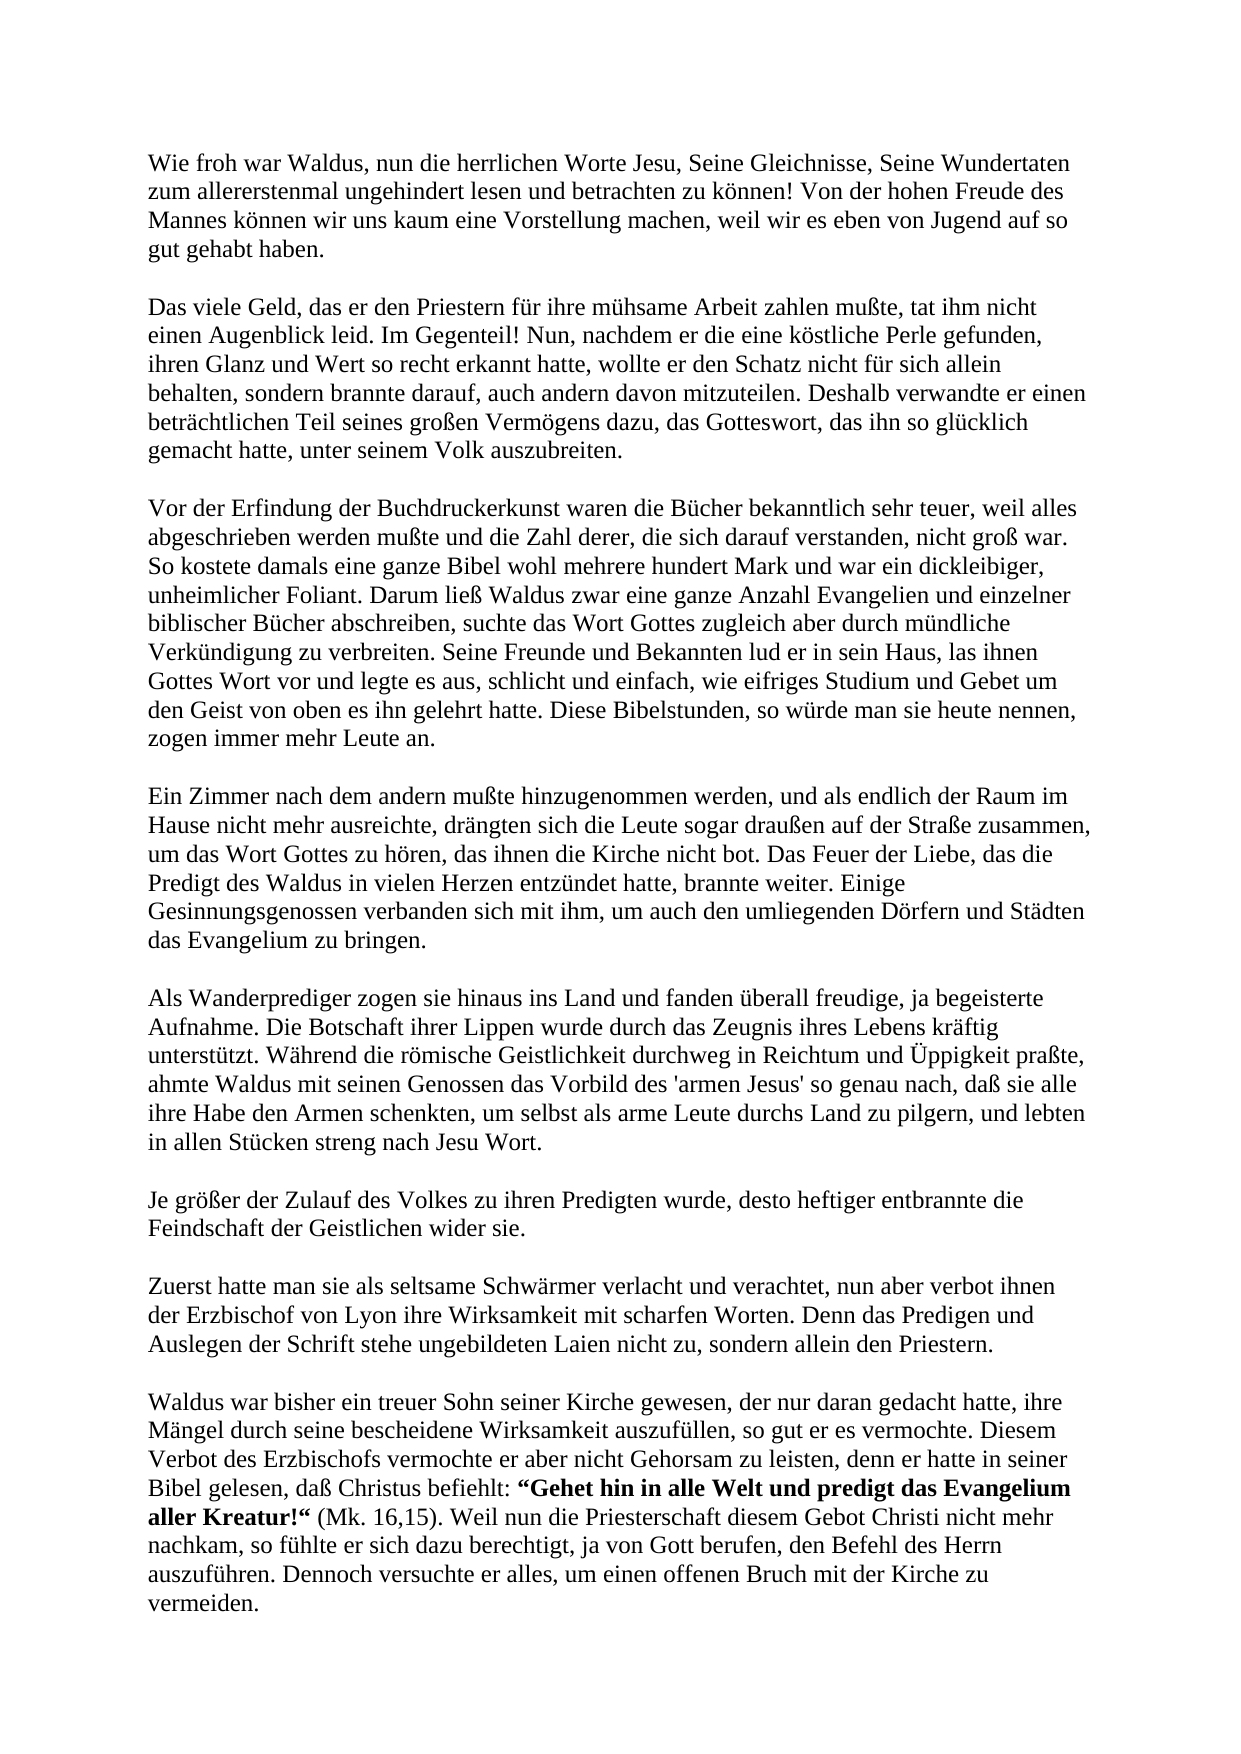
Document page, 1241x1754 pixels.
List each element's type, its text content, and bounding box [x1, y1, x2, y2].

text Waldus war bisher ein treuer Sohn seiner Kirche gewesen, der nur daran gedacht hatte, ihre Mängel durch seine bescheidene Wirksamkeit auszufüllen, so gut er es vermochte. Diesem Verbot des Erzbischofs vermochte er aber nicht Gehorsam zu leisten, denn er hatte in seiner Bibel gelesen, daß Christus befiehlt: “Gehet hin in alle Welt und predigt das Evangelium aller Kreatur!“ (Mk. 16,15). Weil nun die Priesterschaft diesem Gebot Christi nicht mehr nachkam, so fühlte er sich dazu berechtigt, ja von Gott berufen, den Befehl des Herrn auszuführen. Dennoch versuchte er alles, um einen offenen Bruch mit der Kirche zu vermeiden. [148, 1387, 1093, 1617]
text Vor der Erfindung der Buchdruckerkunst waren die Bücher bekanntlich sehr teuer, weil alles abgeschrieben werden mußte und die Zahl derer, die sich darauf verstanden, nicht groß war. So kostete damals eine ganze Bibel wohl mehrere hundert Mark und war ein dickleibiger, unheimlicher Foliant. Darum ließ Waldus zwar eine ganze Anzahl Evangelien und einzelner biblischer Bücher abschreiben, suchte das Wort Gottes zugleich aber durch mündliche Verkündigung zu verbreiten. Seine Freunde und Bekannten lud er in sein Haus, las ihnen Gottes Wort vor und legte es aus, schlicht und einfach, wie eifriges Studium und Gebet um den Geist von oben es ihn gelehrt hatte. Diese Bibelstunden, so würde man sie heute nennen, zogen immer mehr Leute an. [148, 493, 1093, 752]
text Ein Zimmer nach dem andern mußte hinzugenommen werden, und als endlich der Raum im Hause nicht mehr ausreichte, drängten sich die Leute sogar draußen auf der Straße zusammen, um das Wort Gottes zu hören, das ihnen die Kirche nicht bot. Das Feuer der Liebe, das die Predigt des Waldus in vielen Herzen entzündet hatte, brannte weiter. Einige Gesinnungsgenossen verbanden sich mit ihm, um auch den umliegenden Dörfern und Städten das Evangelium zu bringen. [148, 781, 1093, 954]
text Das viele Geld, das er den Priestern für ihre mühsame Arbeit zahlen mußte, tat ihm nicht einen Augenblick leid. Im Gegenteil! Nun, nachdem er die eine köstliche Perle gefunden, ihren Glanz und Wert so recht erkannt hatte, wollte er den Schatz nicht für sich allein behalten, sondern brannte darauf, auch andern davon mitzuteilen. Deshalb verwandte er einen beträchtlichen Teil seines großen Vermögens dazu, das Gotteswort, das ihn so glücklich gemacht hatte, unter seinem Volk auszubreiten. [148, 292, 1093, 464]
text Zuerst hatte man sie als seltsame Schwärmer verlacht und verachtet, nun aber verbot ihnen der Erzbischof von Lyon ihre Wirksamkeit mit scharfen Worten. Denn das Predigen und Auslegen der Schrift stehe ungebildeten Laien nicht zu, sondern allein den Priestern. [148, 1271, 1093, 1358]
text Wie froh war Waldus, nun die herrlichen Worte Jesu, Seine Gleichnisse, Seine Wundertaten zum allererstenmal ungehindert lesen und betrachten zu können! Von der hohen Freude des Mannes können wir uns kaum eine Vorstellung machen, weil wir es eben von Jugend auf so gut gehabt haben. [148, 148, 1093, 263]
text Als Wanderprediger zogen sie hinaus ins Land und fanden überall freudige, ja begeisterte Aufnahme. Die Botschaft ihrer Lippen wurde durch das Zeugnis ihres Lebens kräftig unterstützt. Während die römische Geistlichkeit durchweg in Reichtum und Üppigkeit praßte, ahmte Waldus mit seinen Genossen das Vorbild des 'armen Jesus' so genau nach, daß sie alle ihre Habe den Armen schenkten, um selbst als arme Leute durchs Land zu pilgern, und lebten in allen Stücken streng nach Jesu Wort. [148, 983, 1093, 1156]
text Je größer der Zulauf des Volkes zu ihren Predigten wurde, desto heftiger entbrannte die Feindschaft der Geistlichen wider sie. [148, 1185, 1093, 1242]
